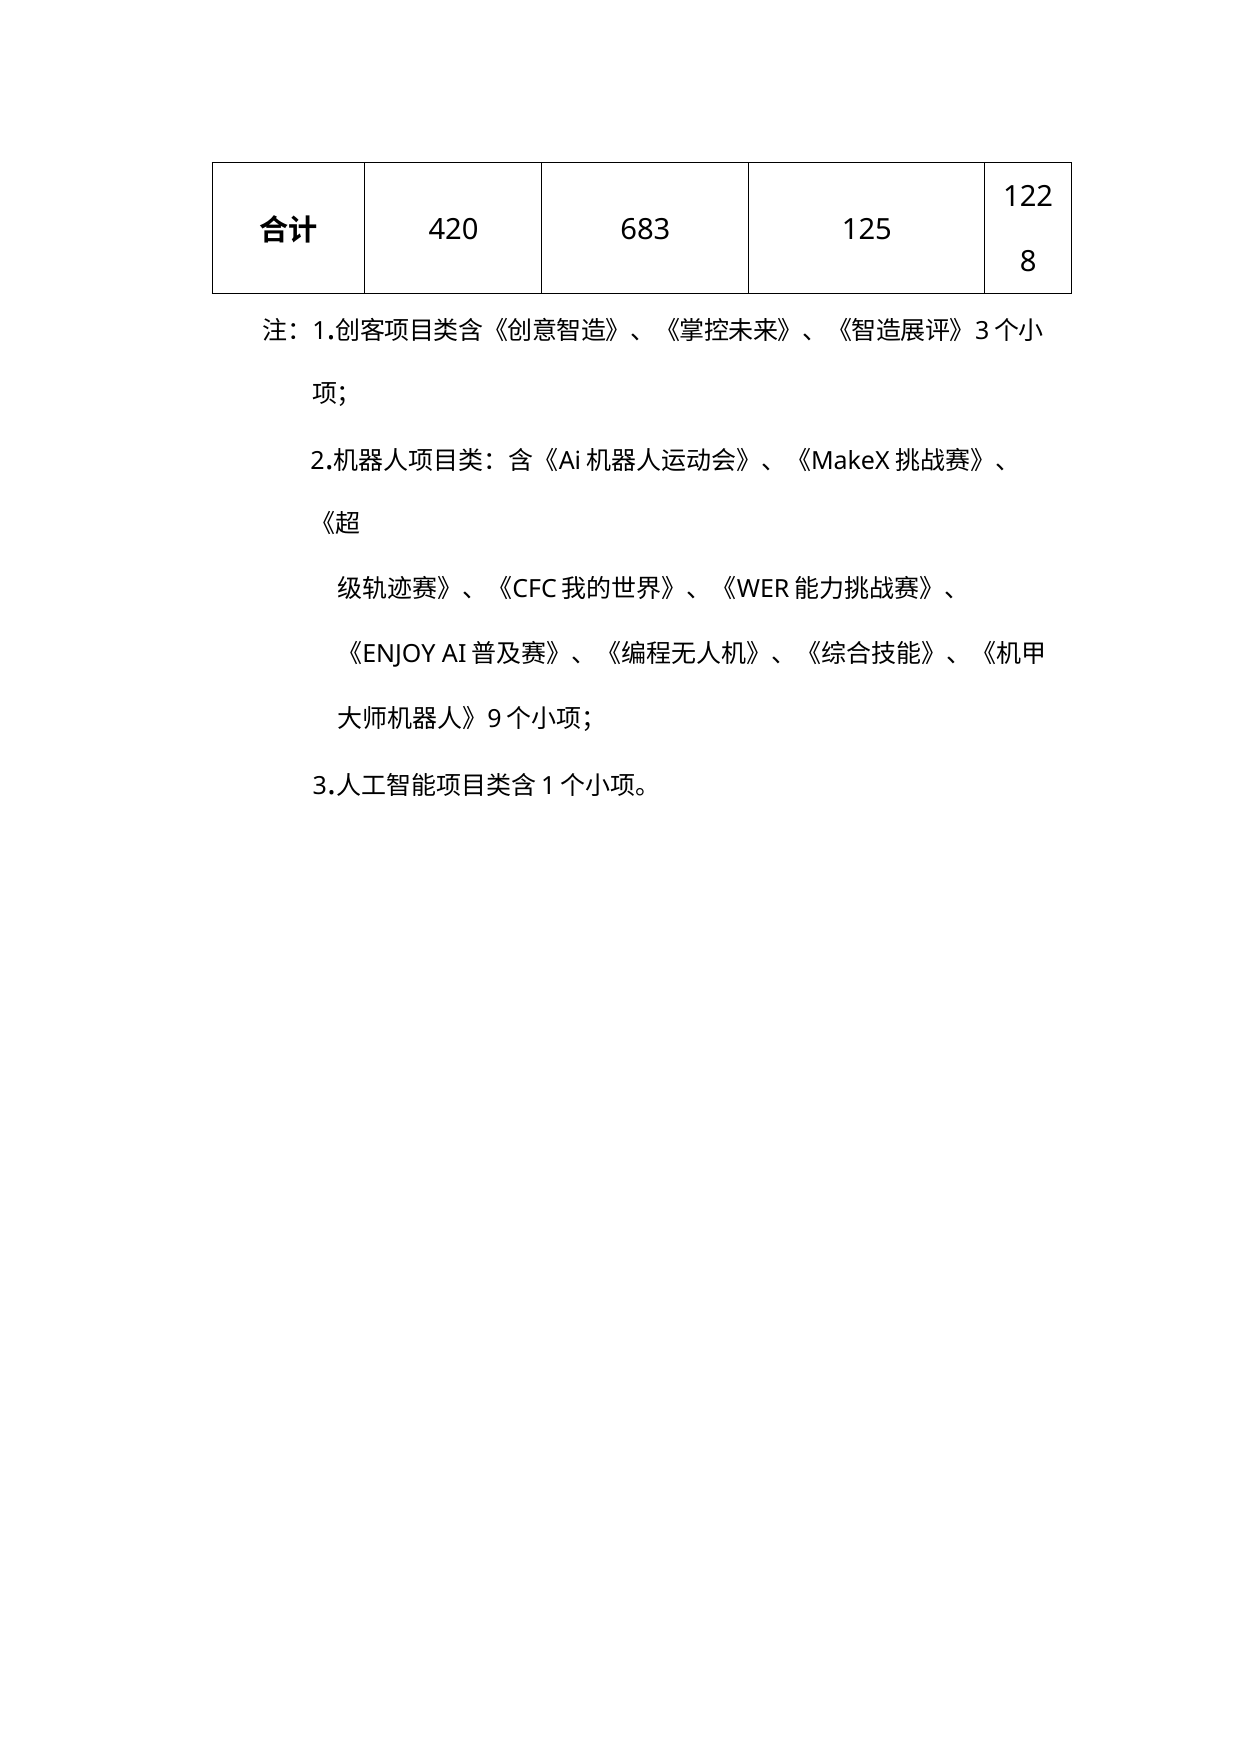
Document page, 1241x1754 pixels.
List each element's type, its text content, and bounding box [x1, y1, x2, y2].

table_cell 683 [542, 163, 748, 293]
text 注：1.创客项目类含《创意智造》、《掌控未来》、《智造展评》3个小项； [262, 294, 1053, 424]
text 3.人工智能项目类含1个小项。 [187, 749, 1053, 814]
text 级轨迹赛》、《CFC我的世界》、《WER能力挑战赛》、《ENJOY AI普及赛》、《编程无人机》、《综合技能》、《机甲大师机器人》9个小项； [337, 554, 1053, 749]
table_cell 合计 [213, 163, 364, 293]
text 2.机器人项目类：含《Ai机器人运动会》、《MakeX挑战赛》、《超 [310, 424, 1053, 554]
table_cell 420 [365, 163, 541, 293]
table_cell 125 [749, 163, 984, 293]
table_cell 1228 [985, 163, 1071, 293]
